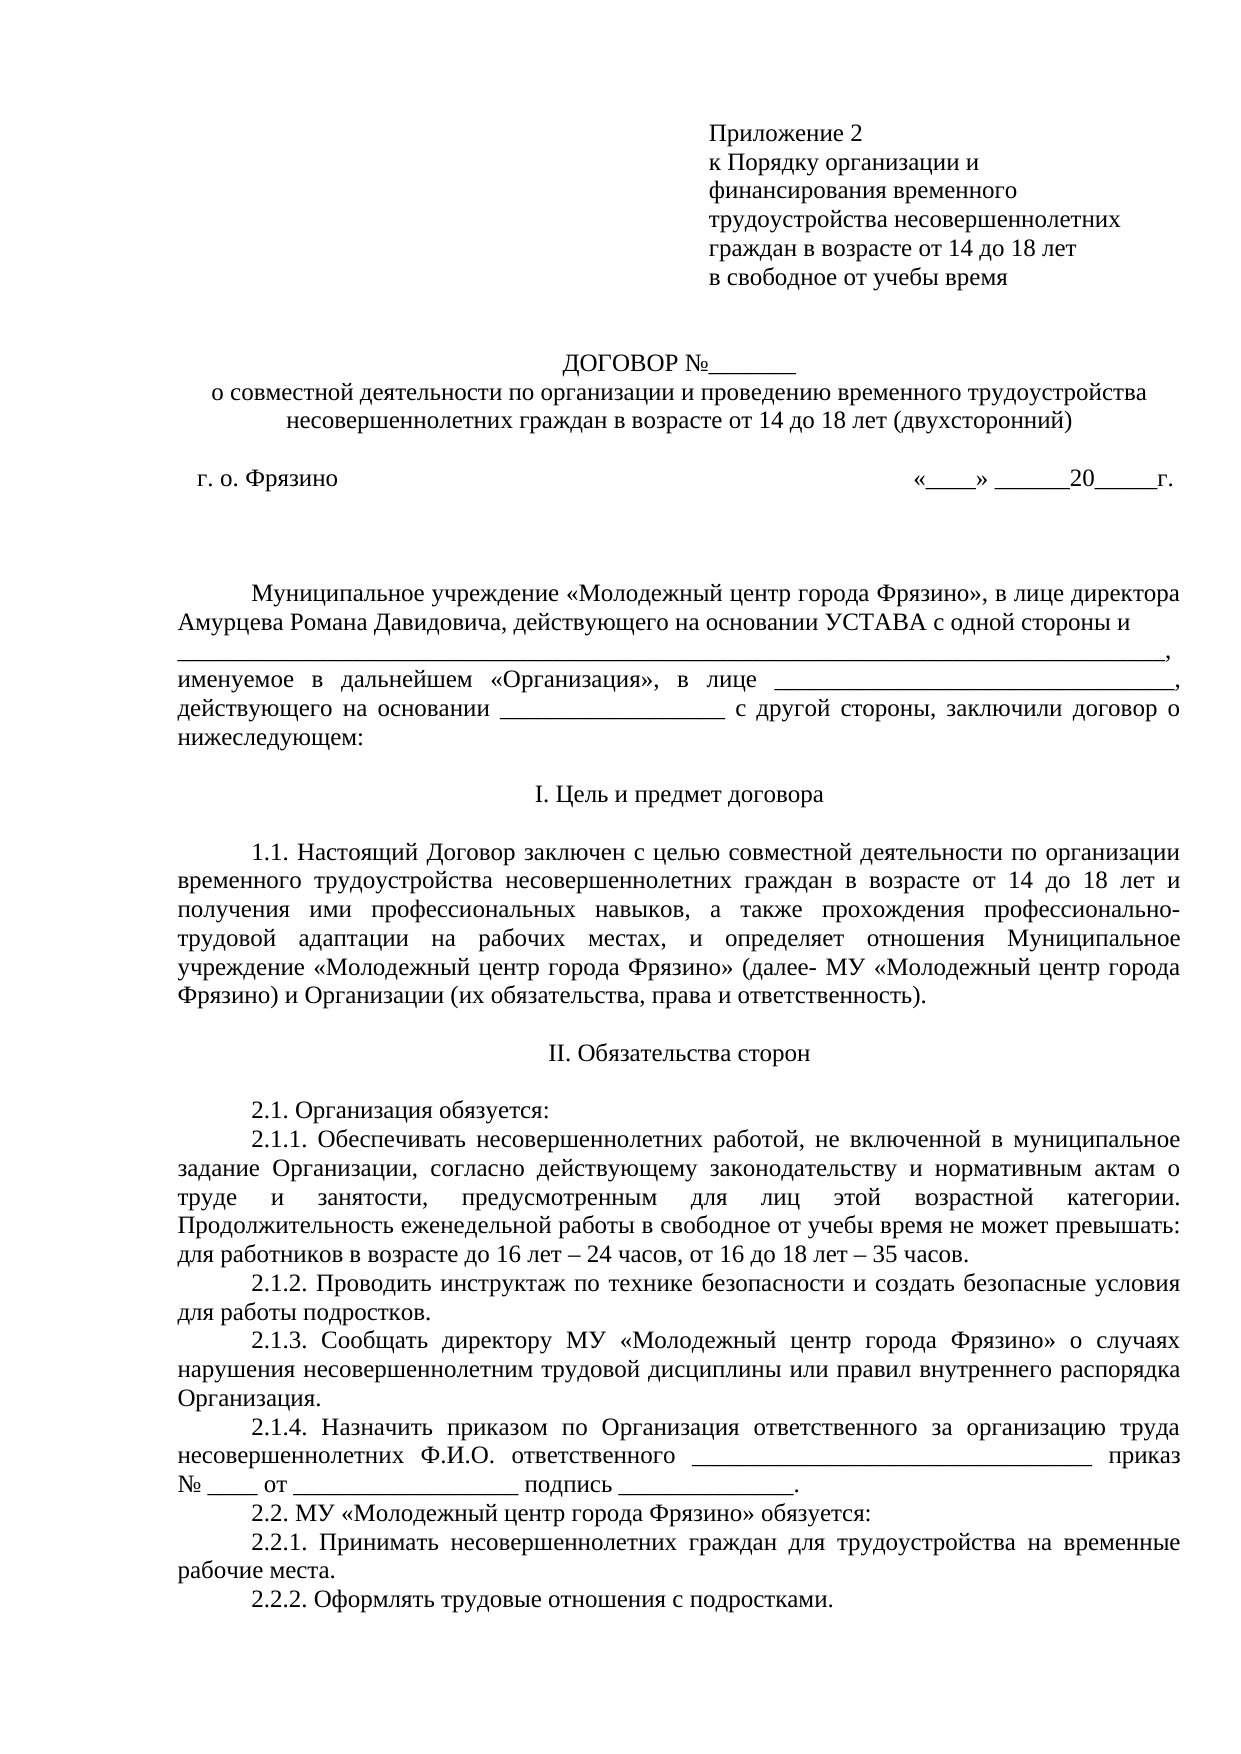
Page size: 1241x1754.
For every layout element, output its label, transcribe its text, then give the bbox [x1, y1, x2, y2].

text в свободное от учебы время [709, 262, 1181, 291]
text трудоустройства несовершеннолетних [709, 204, 1181, 233]
text 2.2. МУ «Молодежный центр города Фрязино» обязуется: [177, 1498, 1181, 1527]
text 2.2.2. Оформлять трудовые отношения с подростками. [177, 1584, 1181, 1613]
text 1.1. Настоящий Договор заключен с целью совместной деятельности по организации временного трудоустройства несовершеннолетних граждан в возрасте от 14 до 18 лет и получения ими профессиональных навыков, а также прохождения профессионально-трудовой адаптации на рабочих местах, и определяет отношения Муниципальное учреждение «Молодежный центр города Фрязино» (далее- МУ «Молодежный центр города Фрязино) и Организации (их обязательства, права и ответственность). [177, 837, 1181, 1009]
text Муниципальное учреждение «Молодежный центр города Фрязино», в лице директора Амурцева Романа Давидовича, действующего на основании УСТАВА с одной стороны и [177, 578, 1181, 636]
text граждан в возрасте от 14 до 18 лет [709, 233, 1181, 262]
text 2.1.3. Сообщать директору МУ «Молодежный центр города Фрязино» о случаях нарушения несовершеннолетним трудовой дисциплины или правил внутреннего распорядка Организация. [177, 1326, 1181, 1412]
text ДОГОВОР №_______ [177, 348, 1181, 377]
text II. Обязательства сторон [177, 1038, 1181, 1067]
text Приложение 2 [709, 118, 1181, 147]
text I. Цель и предмет договора [177, 779, 1181, 808]
text г. о. Фрязино «____» ______20_____г. [177, 463, 1181, 521]
text 2.1.4. Назначить приказом по Организация ответственного за организацию труда несовершеннолетних Ф.И.О. ответственного ________________________________ приказ № ____ от __________________ подпись ______________. [177, 1412, 1181, 1498]
text 2.1.1. Обеспечивать несовершеннолетних работой, не включенной в муниципальное задание Организации, согласно действующему законодательству и нормативным актам о труде и занятости, предусмотренным для лиц этой возрастной категории. Продолжительность еженедельной работы в свободное от учебы время не может превышать: для работников в возрасте до 16 лет – 24 часов, от 16 до 18 лет – 35 часов. [177, 1124, 1181, 1268]
text о совместной деятельности по организации и проведению временного трудоустройства несовершеннолетних граждан в возрасте от 14 до 18 лет (двухсторонний) [177, 377, 1181, 434]
text _______________________________________________________________________________, именуемое в дальнейшем «Организация», в лице ________________________________, действующего на основании __________________ с другой стороны, заключили договор о нижеследующем: [177, 636, 1181, 751]
text 2.2.1. Принимать несовершеннолетних граждан для трудоустройства на временные рабочие места. [177, 1527, 1181, 1584]
text 2.1.2. Проводить инструктаж по технике безопасности и создать безопасные условия для работы подростков. [177, 1268, 1181, 1326]
text к Порядку организации и [709, 147, 1181, 176]
text финансирования временного [709, 176, 1181, 204]
text 2.1. Организация обязуется: [251, 1096, 1181, 1124]
